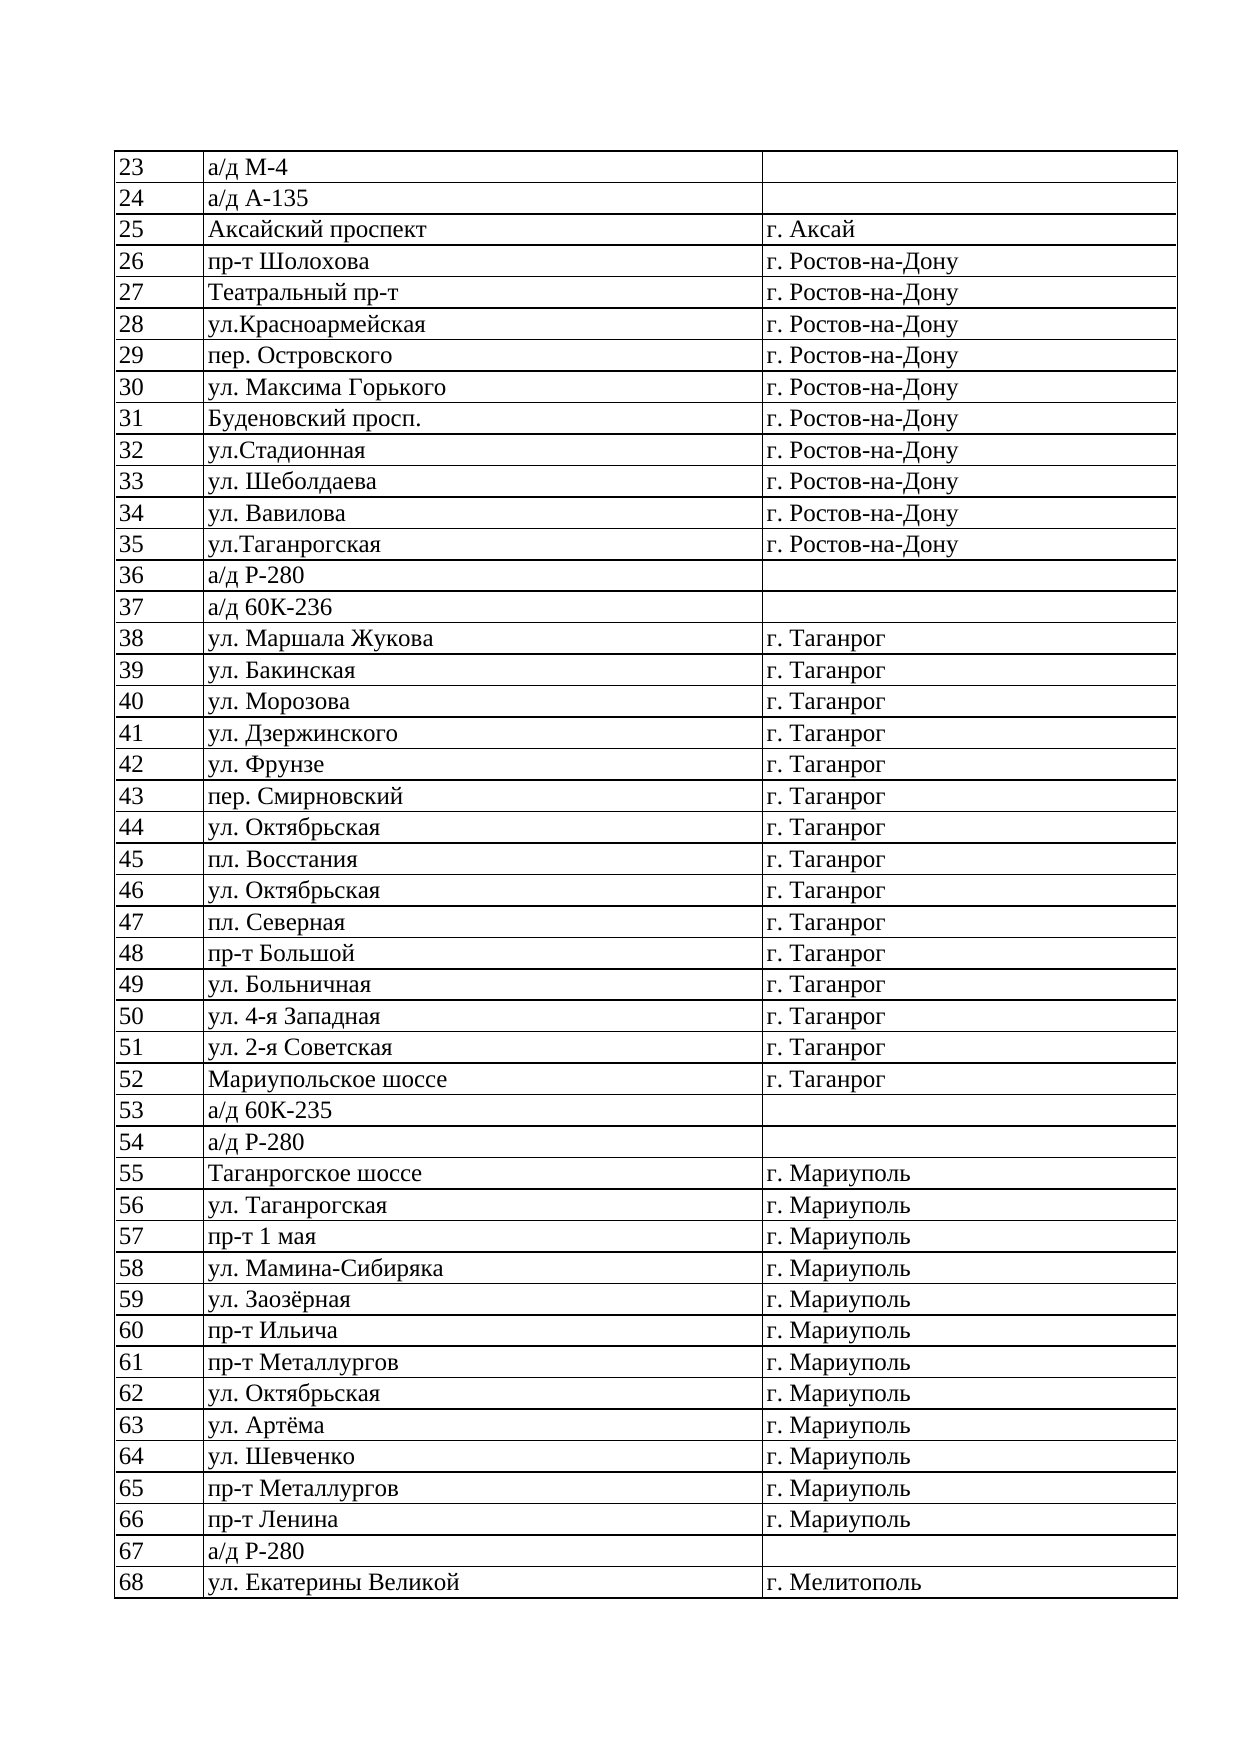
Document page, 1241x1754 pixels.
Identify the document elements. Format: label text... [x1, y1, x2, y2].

table_cell г. Таганрог [763, 779, 1177, 811]
table_cell ул. Шеболдаева [204, 466, 762, 496]
table_cell Мариупольское шоссе [204, 1064, 762, 1094]
table_cell ул. Больничная [204, 970, 762, 999]
table_cell ул. Морозова [204, 686, 762, 716]
table_cell 58 [115, 1252, 203, 1282]
table_cell г. Таганрог [763, 1031, 1177, 1062]
table_cell 53 [115, 1095, 203, 1125]
table_cell Буденовский просп. [204, 403, 762, 433]
table_cell 66 [115, 1504, 203, 1534]
table_cell 51 [115, 1032, 203, 1062]
table_cell 42 [115, 749, 203, 779]
table_cell а/д А-135 [204, 183, 762, 213]
table_cell пл. Восстания [204, 844, 762, 873]
table_cell пр-т Ильича [204, 1316, 762, 1345]
table_cell 47 [115, 906, 203, 936]
table_cell г. Таганрог [763, 905, 1177, 936]
table_cell ул. Бакинская [204, 655, 762, 685]
table_cell 67 [115, 1535, 203, 1566]
table_cell 59 [115, 1284, 203, 1314]
table_cell ул. Дзержинского [204, 718, 762, 748]
table_cell 43 [115, 780, 203, 811]
table_cell пр-т Большой [204, 938, 762, 968]
table_cell ул. Заозёрная [204, 1284, 762, 1314]
table_cell 45 [115, 843, 203, 873]
table_cell 48 [115, 938, 203, 968]
table_cell г. Мариуполь [763, 1503, 1177, 1534]
table_cell 38 [115, 623, 203, 653]
table_cell 33 [115, 466, 203, 496]
table_cell ул. Вавилова [204, 498, 762, 527]
table_cell г. Ростов-на-Дону [763, 370, 1177, 402]
table_cell а/д 60К-235 [204, 1095, 762, 1125]
table_cell г. Ростов-на-Дону [763, 276, 1177, 307]
table_cell ул. Артёма [204, 1410, 762, 1440]
table_cell г. Мариуполь [763, 1471, 1177, 1503]
table_cell 64 [115, 1441, 203, 1471]
table_cell г. Таганрог [763, 685, 1177, 716]
table_cell 50 [115, 1000, 203, 1031]
table_cell [763, 1534, 1177, 1566]
table_cell 31 [115, 403, 203, 433]
table_cell г. Таганрог [763, 748, 1177, 779]
table_cell г. Мариуполь [763, 1440, 1177, 1471]
table_cell пр-т 1 мая [204, 1221, 762, 1251]
table_cell 39 [115, 654, 203, 685]
table_cell ул. Октябрьская [204, 875, 762, 905]
table_cell г. Таганрог [763, 968, 1177, 999]
table_cell [763, 559, 1177, 590]
table_cell 46 [115, 875, 203, 905]
table_cell ул. Таганрогская [204, 1190, 762, 1219]
table_cell ул. Октябрьская [204, 812, 762, 842]
table_cell г. Мелитополь [763, 1566, 1177, 1597]
table_cell пер. Смирновский [204, 781, 762, 811]
table_cell 34 [115, 497, 203, 527]
table_cell пр-т Шолохова [204, 246, 762, 276]
table_cell пл. Северная [204, 907, 762, 936]
table_cell г. Ростов-на-Дону [763, 402, 1177, 433]
table_cell 54 [115, 1126, 203, 1157]
table_cell 28 [115, 308, 203, 339]
table_cell ул. Маршала Жукова [204, 623, 762, 653]
table_cell ул. Мамина-Сибиряка [204, 1253, 762, 1282]
table_cell 27 [115, 277, 203, 307]
table_cell г. Мариуполь [763, 1283, 1177, 1314]
table_cell ул. 2-я Советская [204, 1032, 762, 1062]
table_cell а/д Р-280 [204, 561, 762, 590]
table_cell г. Таганрог [763, 999, 1177, 1031]
table_cell 24 [115, 183, 203, 213]
table_cell 57 [115, 1221, 203, 1251]
table_cell ул. 4-я Западная [204, 1001, 762, 1031]
table_cell [763, 590, 1177, 622]
table_cell 65 [115, 1472, 203, 1503]
table_cell ул.Стадионная [204, 435, 762, 464]
table_cell ул. Екатерины Великой [204, 1567, 762, 1597]
table_cell 49 [115, 969, 203, 999]
table_cell 56 [115, 1189, 203, 1219]
table_cell г. Таганрог [763, 1062, 1177, 1094]
table_cell 44 [115, 812, 203, 842]
table_cell 41 [115, 717, 203, 748]
table_cell 26 [115, 245, 203, 276]
table_cell ул. Фрунзе [204, 749, 762, 779]
table_cell 32 [115, 434, 203, 464]
table_cell г. Мариуполь [763, 1345, 1177, 1377]
table_cell 63 [115, 1409, 203, 1440]
table_cell 40 [115, 686, 203, 716]
table_cell г. Ростов-на-Дону [763, 307, 1177, 339]
table_cell г. Таганрог [763, 653, 1177, 685]
table_cell пер. Островского [204, 340, 762, 370]
table_cell 37 [115, 591, 203, 622]
table_cell 35 [115, 529, 203, 559]
table_cell 68 [115, 1567, 203, 1597]
table_cell г. Ростов-на-Дону [763, 433, 1177, 464]
table_cell 61 [115, 1346, 203, 1377]
table_cell г. Таганрог [763, 936, 1177, 968]
table_cell 62 [115, 1378, 203, 1408]
table_cell Театральный пр-т [204, 277, 762, 307]
table_cell ул. Октябрьская [204, 1378, 762, 1408]
table_cell г. Мариуполь [763, 1377, 1177, 1408]
table_cell 36 [115, 560, 203, 590]
table_cell а/д М-4 [204, 152, 762, 181]
table_cell пр-т Металлургов [204, 1347, 762, 1377]
table_cell 60 [115, 1315, 203, 1345]
table_cell г. Мариуполь [763, 1408, 1177, 1440]
table_cell г. Мариуполь [763, 1220, 1177, 1251]
table_cell пр-т Металлургов [204, 1473, 762, 1503]
table_cell г. Ростов-на-Дону [763, 339, 1177, 370]
table_cell г. Мариуполь [763, 1251, 1177, 1282]
table_cell [763, 152, 1177, 181]
table_cell г. Аксай [763, 213, 1177, 244]
table_cell г. Ростов-на-Дону [763, 528, 1177, 559]
table_cell [763, 1094, 1177, 1125]
table_cell [763, 181, 1177, 213]
table_cell [763, 1125, 1177, 1157]
table_cell а/д 60К-236 [204, 592, 762, 622]
table_cell Аксайский проспект [204, 215, 762, 244]
table_cell 25 [115, 214, 203, 244]
table_cell г. Ростов-на-Дону [763, 244, 1177, 276]
table_cell г. Ростов-на-Дону [763, 465, 1177, 496]
table_cell г. Мариуполь [763, 1157, 1177, 1188]
table_cell Таганрогское шоссе [204, 1158, 762, 1188]
table_cell г. Таганрог [763, 811, 1177, 842]
table_cell 30 [115, 371, 203, 402]
table_cell г. Мариуполь [763, 1188, 1177, 1219]
table_cell г. Таганрог [763, 622, 1177, 653]
table_cell ул.Красноармейская [204, 309, 762, 339]
table_cell ул. Максима Горького [204, 372, 762, 402]
table_cell пр-т Ленина [204, 1504, 762, 1534]
table_cell ул.Таганрогская [204, 529, 762, 559]
table_cell 55 [115, 1158, 203, 1188]
table_cell 52 [115, 1063, 203, 1094]
table_cell г. Ростов-на-Дону [763, 496, 1177, 527]
table_cell 29 [115, 340, 203, 370]
table_cell а/д Р-280 [204, 1127, 762, 1157]
table_cell г. Таганрог [763, 716, 1177, 748]
table_cell а/д Р-280 [204, 1536, 762, 1566]
table_cell г. Таганрог [763, 874, 1177, 905]
table_cell 23 [115, 152, 203, 181]
table_cell г. Мариуполь [763, 1314, 1177, 1345]
table_cell г. Таганрог [763, 842, 1177, 873]
table_cell ул. Шевченко [204, 1441, 762, 1471]
